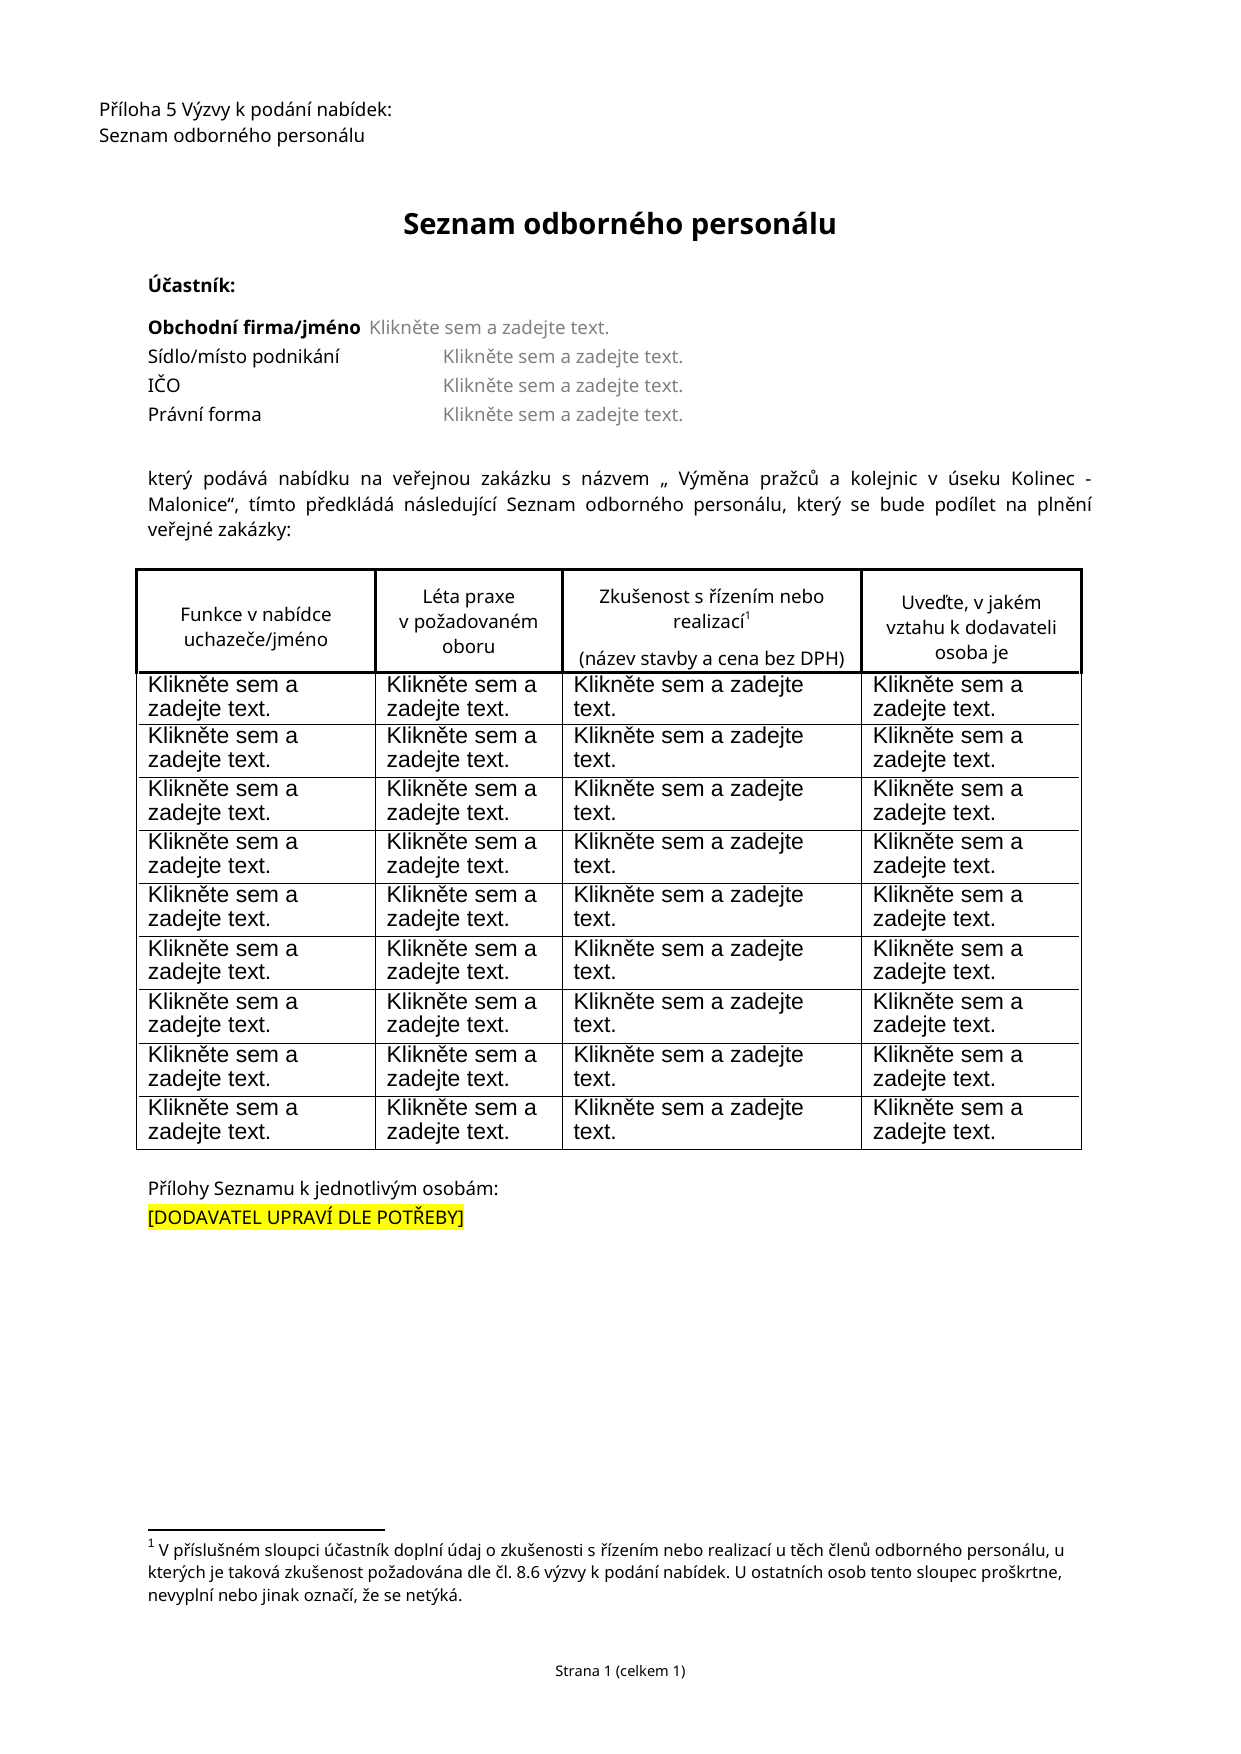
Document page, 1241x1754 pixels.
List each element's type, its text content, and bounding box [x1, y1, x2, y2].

text Sídlo/místo podnikání [148, 340, 1093, 369]
text IČO [148, 369, 1093, 398]
text který podává nabídku na veřejnou zakázku s názvem „ Výměna pražců a kolejnic v úseku Kolinec - Malonice“, tímto předkládá následující Seznam odborného personálu, který se bude podílet na plnění veřejné zakázky: [148, 465, 1093, 542]
table_header Funkce v nabídce uchazeče/jméno [138, 571, 374, 671]
text Obchodní firma/jméno [148, 311, 1093, 340]
table_header Léta praxe v požadovaném oboru [377, 571, 561, 671]
table_header Zkušenost s řízením nebo realizací (název stavby a cena bez DPH) [564, 571, 860, 671]
text Přílohy Seznamu k jednotlivým osobám: [148, 1175, 1093, 1201]
text [DODAVATEL UPRAVÍ DLE POTŘEBY] [148, 1201, 1092, 1230]
title Seznam odborného personálu [148, 203, 1093, 243]
table_header Uveďte, v jakém vztahu k dodavateli osoba je [863, 571, 1080, 671]
text Právní forma [148, 398, 1093, 427]
text Účastník: [148, 268, 1093, 299]
